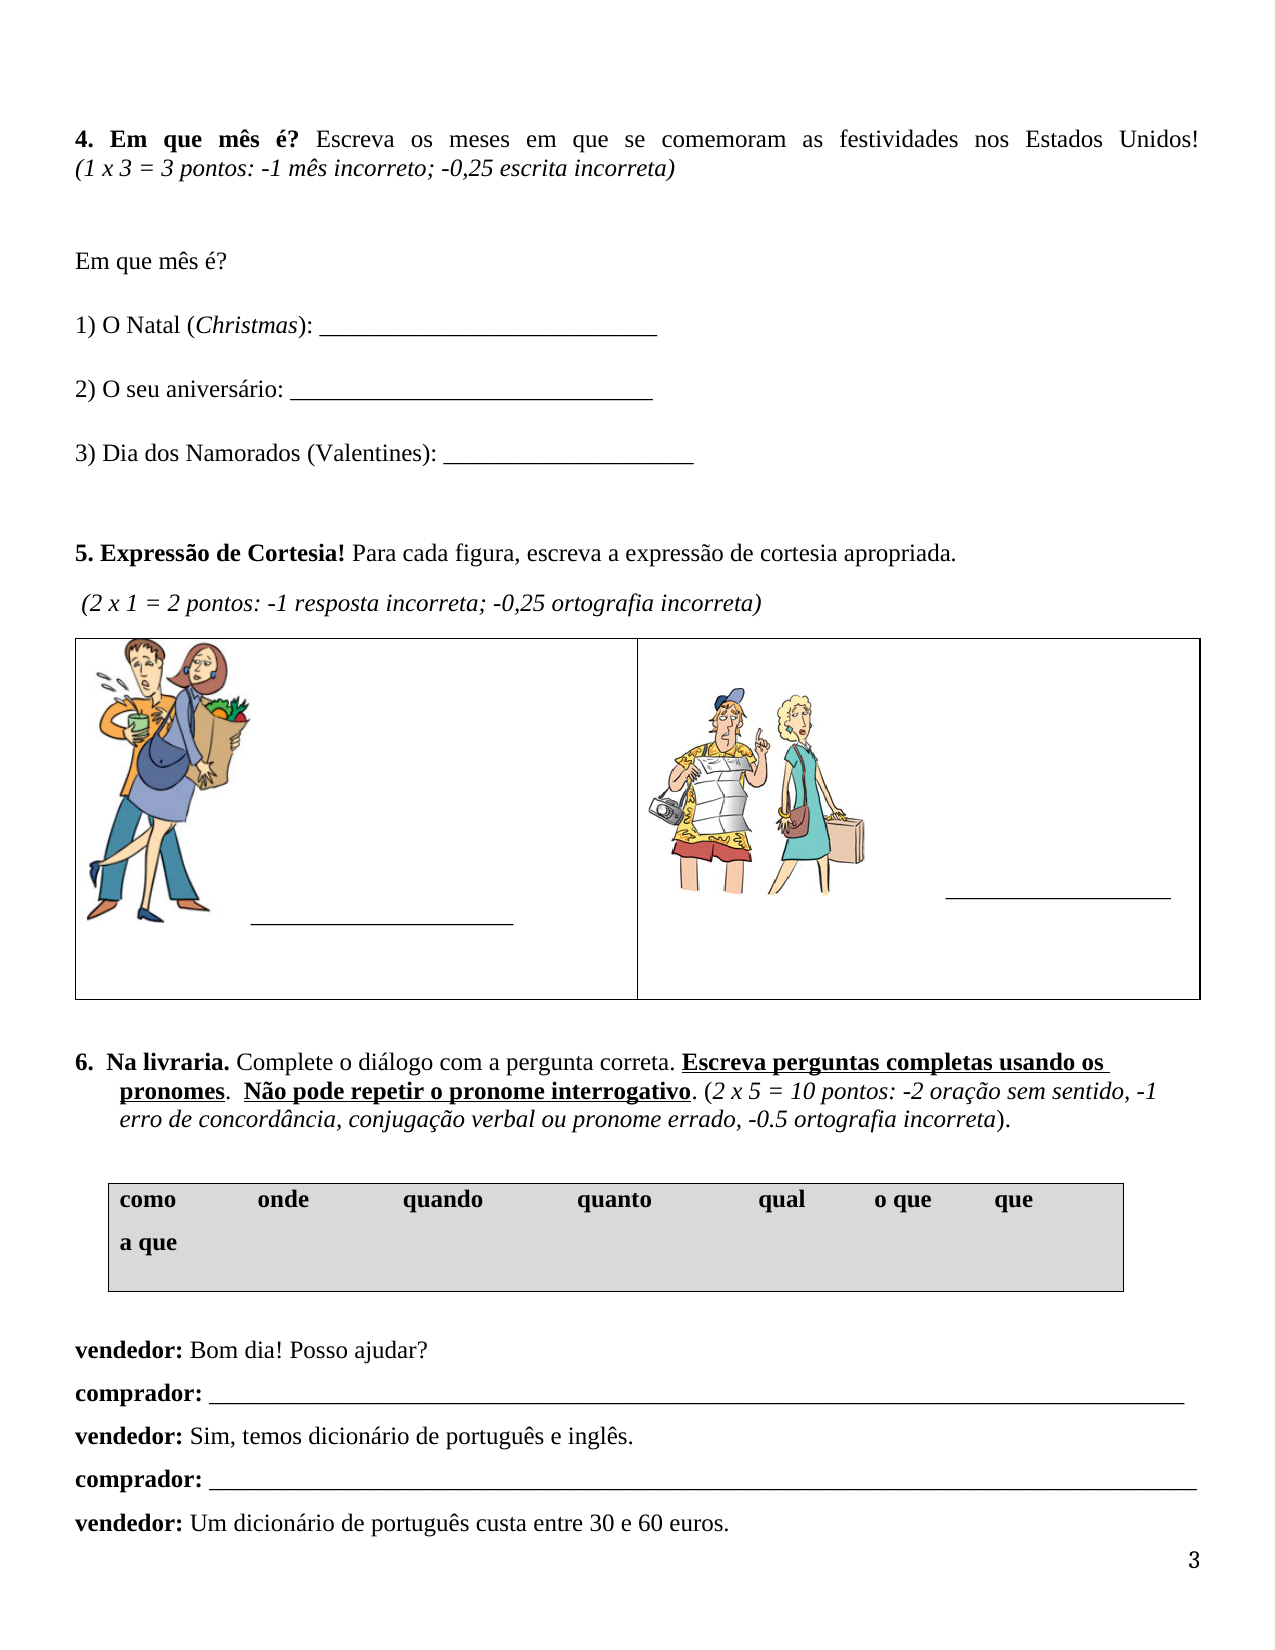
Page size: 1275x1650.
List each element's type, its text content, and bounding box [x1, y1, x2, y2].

text 4. Em que mês é? Escreva os meses em que se comemoram as festividades nos Estados Unidos! (1 x 3 = 3 pontos: -1 mês incorreto; -0,25 escrita incorreta) [75, 124, 1200, 182]
text 2) O seu aniversário: _____________________________ [75, 374, 1200, 403]
text Em que mês é? [75, 246, 1200, 275]
list 6. Na livraria. Complete o diálogo com a pergunta correta. Escreva perguntas completas usando os pronomes. Não pode repetir o pronome interrogativo. (2 x 5 = 10 pontos: -2 oração sem sentido, -1 erro de concordância, conjugação verbal ou pronome errado, -0.5 ortografia incorreta). [75, 1047, 1200, 1162]
table_header 3) Dia dos Namorados (Valentines): ____________________ 5. Expressão de Cortesia! Para cada figura, escreva a expressão de cortesia apropriada. (2 x 1 = 2 pontos: -1 resposta incorreta; -0,25 ortografia incorreta) [638, 639, 1199, 999]
table_header 3) Dia dos Namorados (Valentines): ____________________ 5. Expressão de Cortesia! Para cada figura, escreva a expressão de cortesia apropriada. (2 x 1 = 2 pontos: -1 resposta incorreta; -0,25 ortografia incorreta) [75, 438, 1200, 638]
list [75, 1464, 1200, 1493]
picture [648, 688, 865, 896]
table_header como onde quando quanto qual o que que a que [109, 1184, 1123, 1291]
text 1) O Natal (Christmas): ___________________________ [75, 310, 1200, 339]
list vendedor: Bom dia! Posso ajudar? [75, 1335, 1200, 1364]
list vendedor: Sim, temos dicionário de português e inglês. [75, 1421, 1200, 1450]
list vendedor: Um dicionário de português custa entre 30 e 60 euros. [75, 1508, 1200, 1536]
picture [86, 639, 251, 923]
list comprador: ______________________________________________________________________________ [75, 1378, 1200, 1407]
table_header 3) Dia dos Namorados (Valentines): ____________________ 5. Expressão de Cortesia! Para cada figura, escreva a expressão de cortesia apropriada. (2 x 1 = 2 pontos: -1 resposta incorreta; -0,25 ortografia incorreta) [76, 639, 637, 999]
